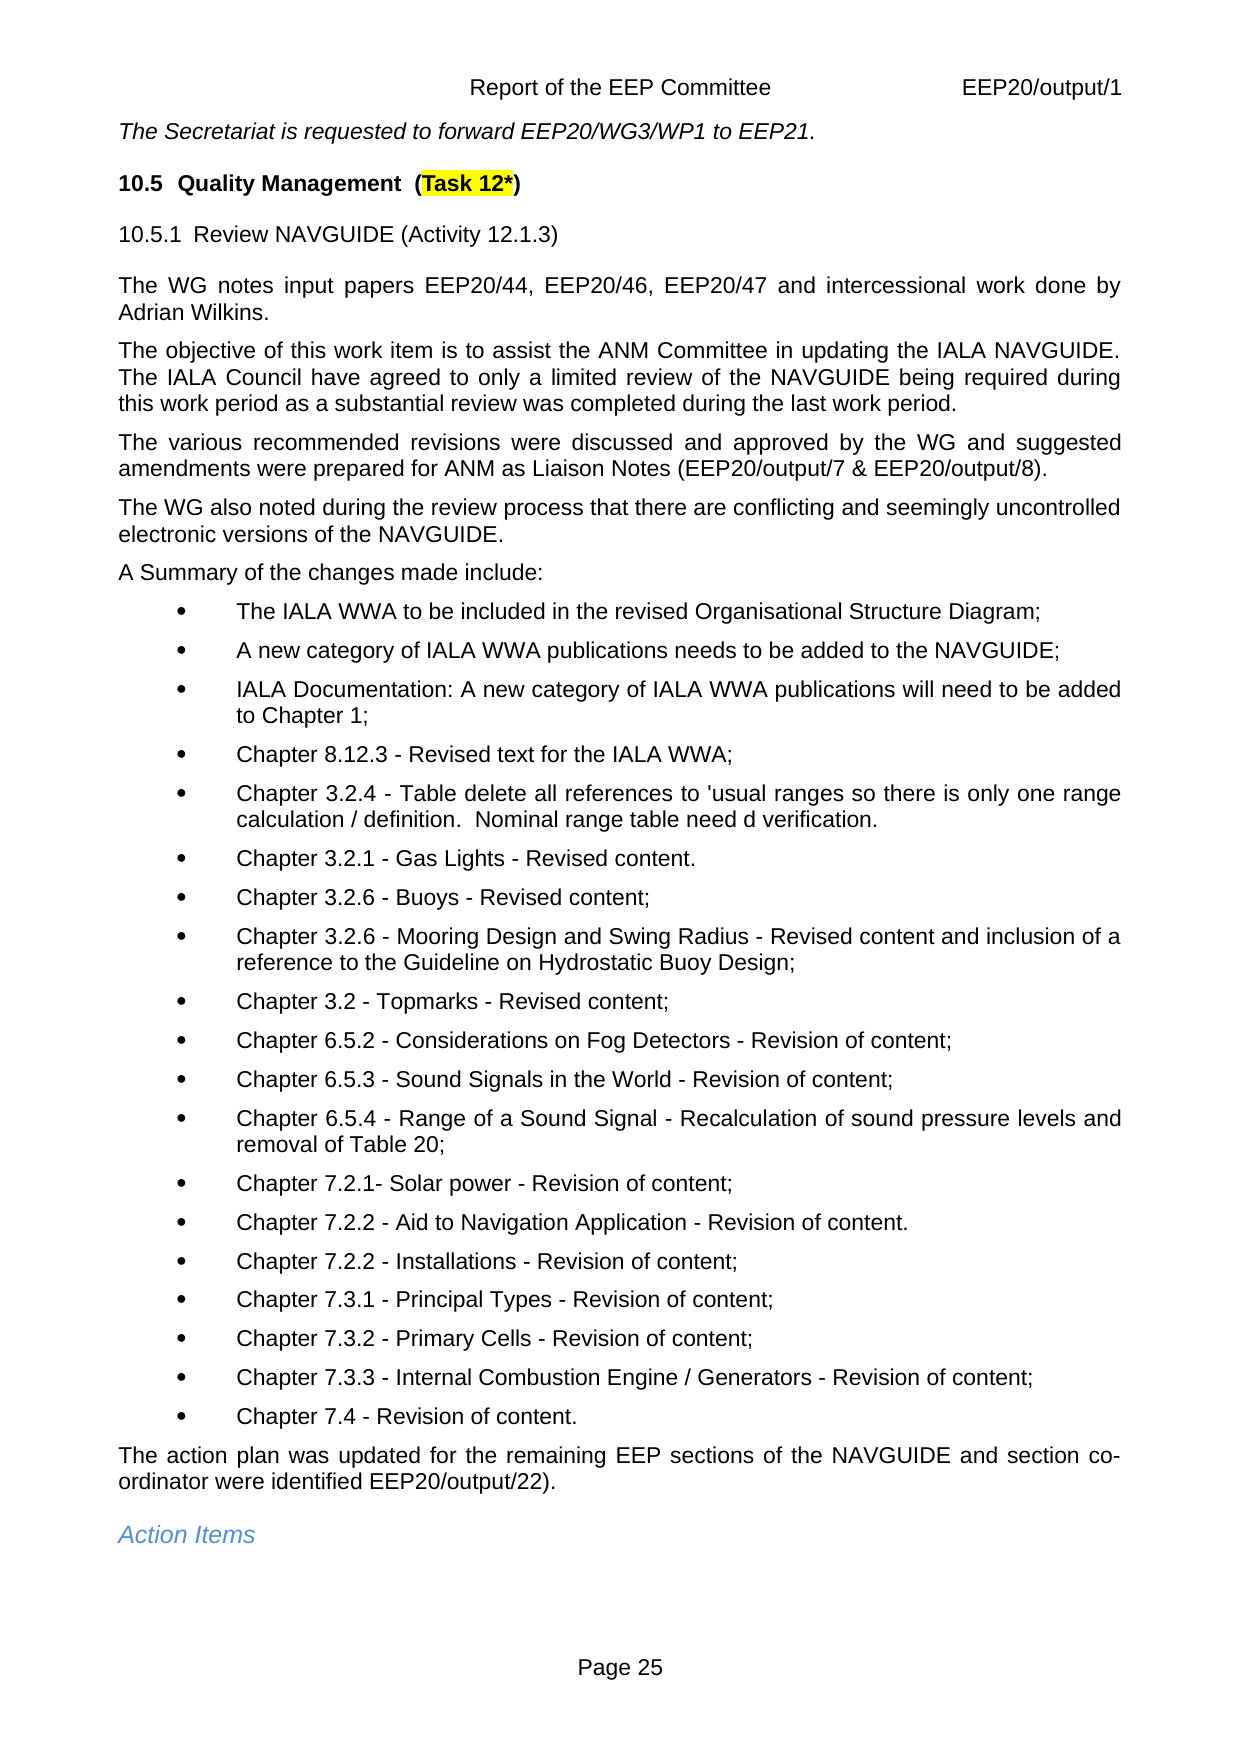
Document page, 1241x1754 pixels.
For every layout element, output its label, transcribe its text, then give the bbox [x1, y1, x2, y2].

text The WG notes input papers EEP20/44, EEP20/46, EEP20/47 and intercessional work done by Adrian Wilkins. [118, 272, 1122, 325]
text Chapter 8.12.3 - Revised text for the IALA WWA; [177, 741, 1122, 767]
text Chapter 3.2.1 - Gas Lights - Revised content. [177, 845, 1122, 872]
text Chapter 7.3.1 - Principal Types - Revision of content; [177, 1286, 1122, 1313]
text Chapter 7.2.1- Solar power - Revision of content; [177, 1170, 1122, 1196]
text Chapter 7.2.2 - Installations - Revision of content; [177, 1248, 1122, 1274]
text A new category of IALA WWA publications needs to be added to the NAVGUIDE; [177, 637, 1122, 663]
text The various recommended revisions were discussed and approved by the WG and suggested amendments were prepared for ANM as Liaison Notes (EEP20/output/7 & EEP20/output/8). [118, 429, 1122, 482]
text The WG also noted during the review process that there are conflicting and seemingly uncontrolled electronic versions of the NAVGUIDE. [118, 494, 1122, 547]
text Chapter 3.2.6 - Mooring Design and Swing Radius - Revised content and inclusion of a reference to the Guideline on Hydrostatic Buoy Design; [177, 923, 1122, 976]
text Chapter 6.5.2 - Considerations on Fog Detectors - Revision of content; [177, 1027, 1122, 1053]
text Chapter 7.4 - Revision of content. [177, 1403, 1122, 1429]
subtitle Quality Management (Task 12*) [118, 169, 1122, 196]
text A Summary of the changes made include: [118, 559, 1122, 586]
text The action plan was updated for the remaining EEP sections of the NAVGUIDE and section co-ordinator were identified EEP20/output/22). [118, 1442, 1122, 1494]
text The objective of this work item is to assist the ANM Committee in updating the IALA NAVGUIDE. The IALA Council have agreed to only a limited review of the NAVGUIDE being required during this work period as a substantial review was completed during the last work period. [118, 337, 1122, 416]
text Chapter 6.5.3 - Sound Signals in the World - Revision of content; [177, 1066, 1122, 1092]
text Action Items [118, 1519, 1122, 1548]
text Chapter 3.2.6 - Buoys - Revised content; [177, 884, 1122, 910]
subtitle Review NAVGUIDE (Activity 12.1.3) [118, 221, 1122, 247]
text Chapter 7.2.2 - Aid to Navigation Application - Revision of content. [177, 1209, 1122, 1235]
text Chapter 3.2.4 - Table delete all references to 'usual ranges so there is only one range calculation / definition. Nominal range table need d verification. [177, 780, 1122, 833]
text Chapter 7.3.2 - Primary Cells - Revision of content; [177, 1325, 1122, 1352]
text IALA Documentation: A new category of IALA WWA publications will need to be added to Chapter 1; [177, 676, 1122, 729]
text Chapter 6.5.4 - Range of a Sound Signal - Recalculation of sound pressure levels and removal of Table 20; [177, 1105, 1122, 1157]
text Chapter 3.2 - Topmarks - Revised content; [177, 988, 1122, 1014]
text The IALA WWA to be included in the revised Organisational Structure Diagram; [177, 598, 1122, 624]
text The Secretariat is requested to forward EEP20/WG3/WP1 to EEP21. [118, 118, 1122, 144]
text Chapter 7.3.3 - Internal Combustion Engine / Generators - Revision of content; [177, 1364, 1122, 1391]
